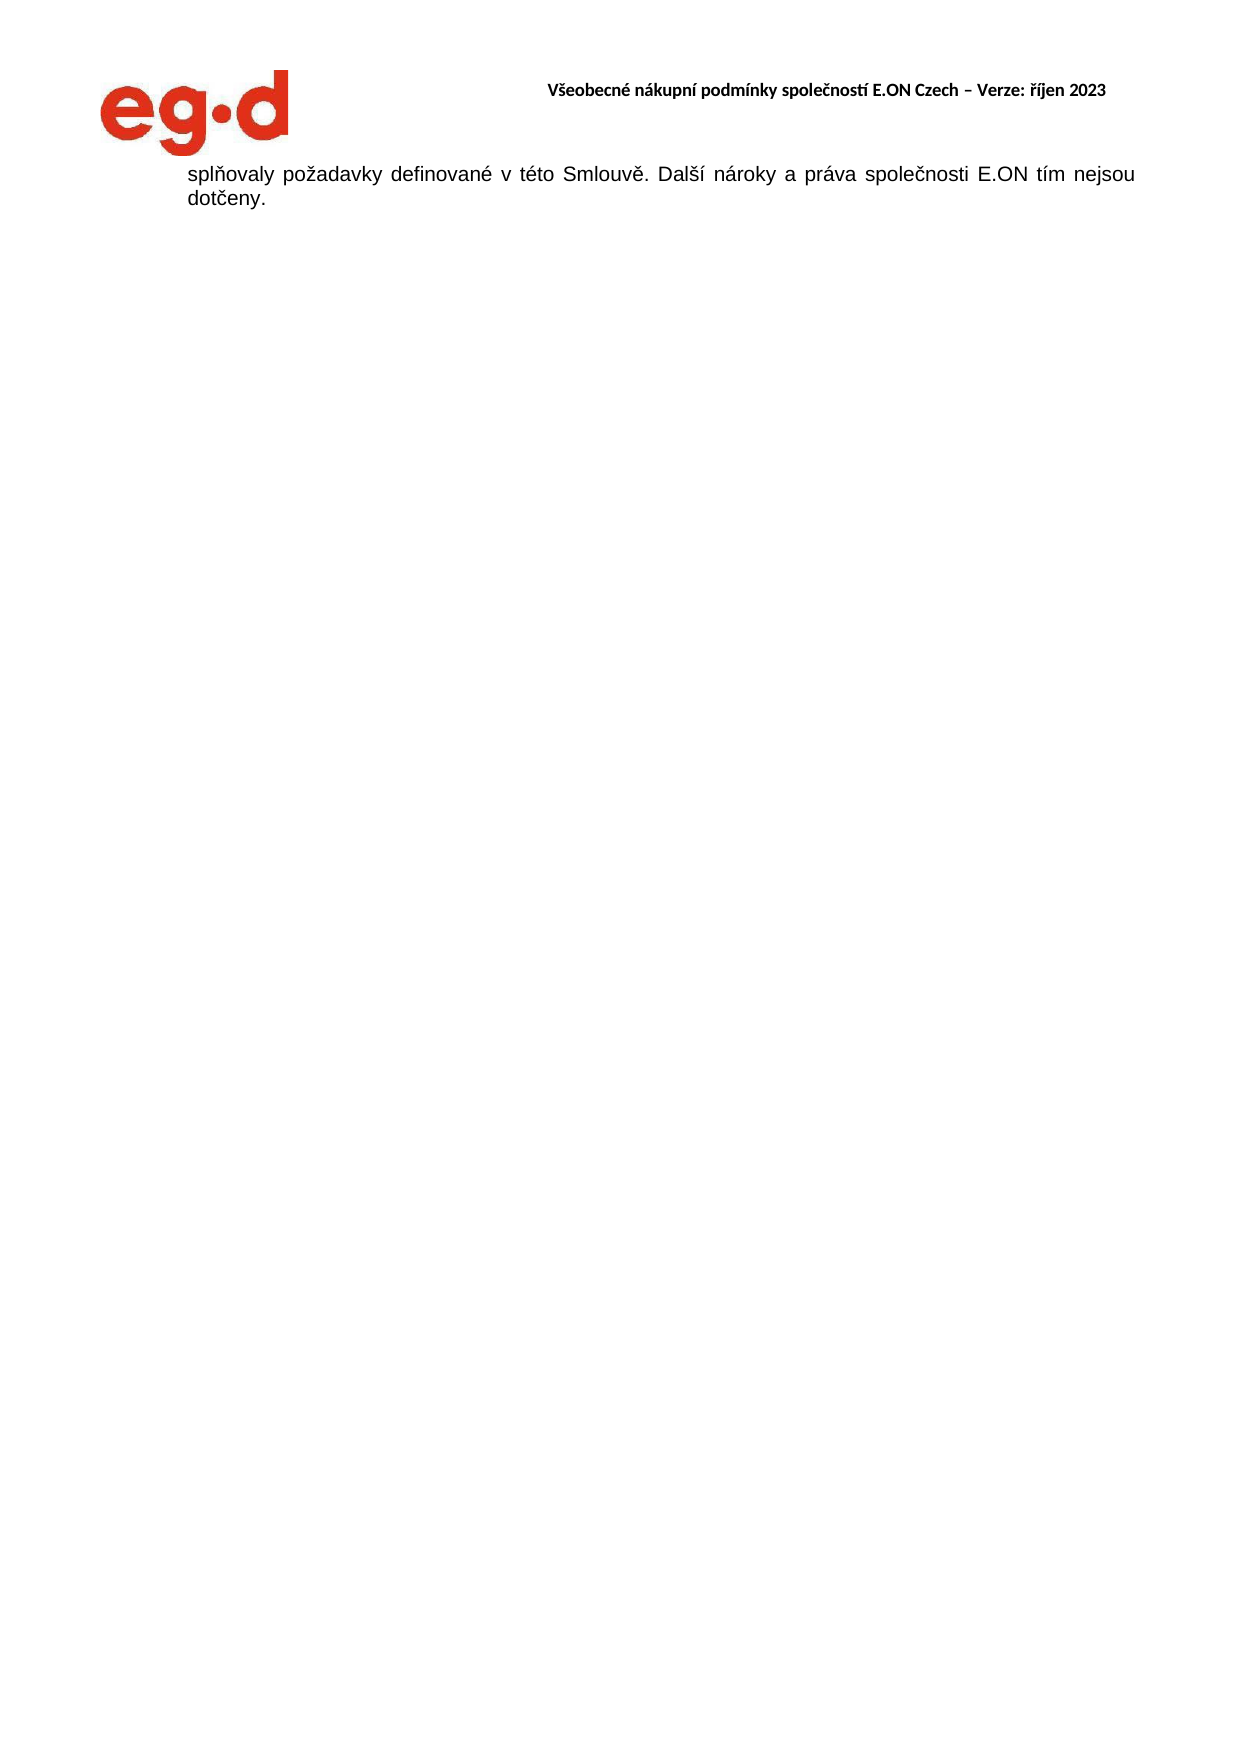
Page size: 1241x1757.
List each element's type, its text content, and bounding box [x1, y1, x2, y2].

picture [100, 70, 289, 156]
